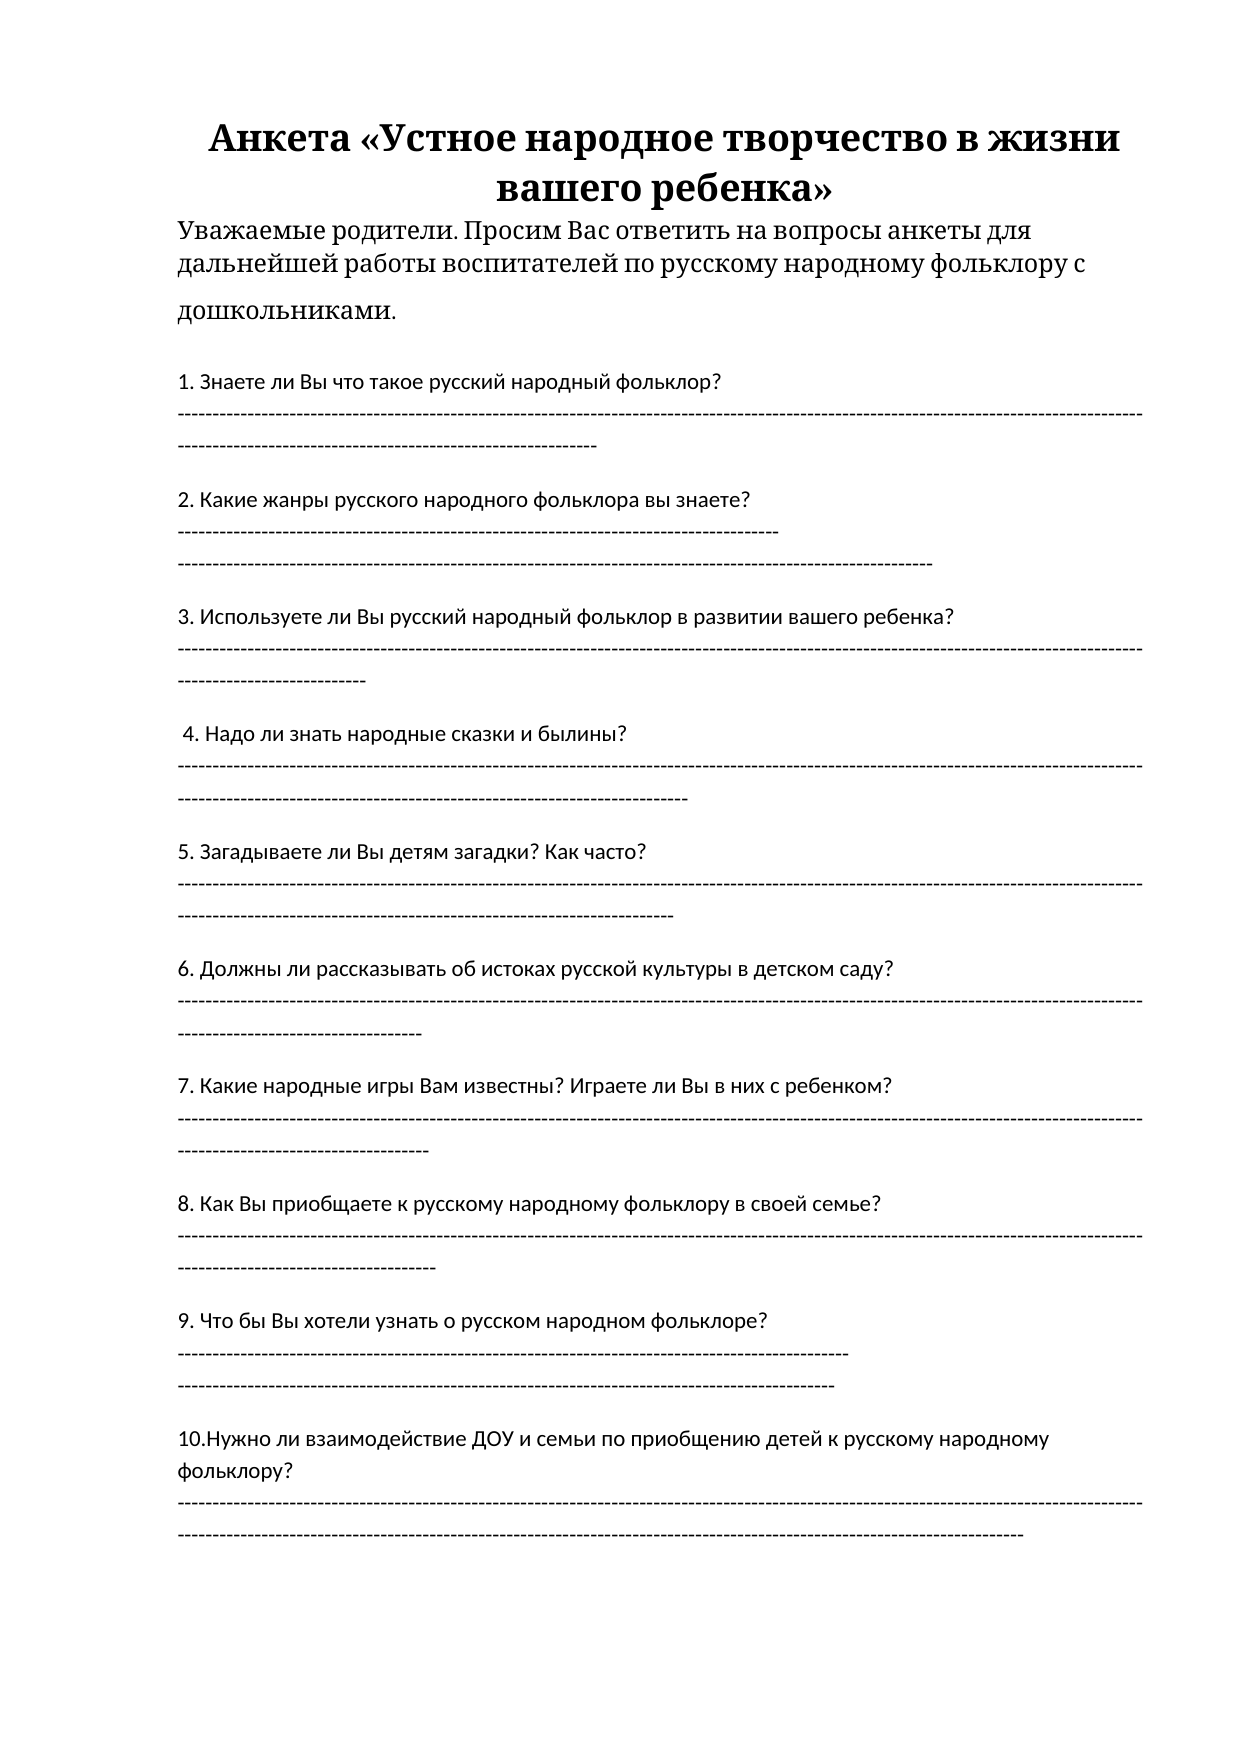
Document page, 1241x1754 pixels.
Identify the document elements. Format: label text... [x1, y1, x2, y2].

text Анкета «Устное народное творчество в жизни вашего ребенка» [177, 118, 1152, 211]
text 6. Должны ли рассказывать об истоках русской культуры в детском саду? ----------------------------------------------------------------------------------------------------------------------------------------------------------------------------- [177, 954, 1152, 1047]
text 9. Что бы Вы хотели узнать о русском народном фольклоре? ------------------------------------------------------------------------------------------------ ---------------------------------------------------------------------------------------------- [177, 1306, 1152, 1399]
text 7. Какие народные игры Вам известны? Играете ли Вы в них с ребенком? ------------------------------------------------------------------------------------------------------------------------------------------------------------------------------ [177, 1072, 1152, 1164]
text Уважаемые родители. Просим Вас ответить на вопросы анкеты для дальнейшей работы воспитателей по русскому народному фольклору с дошкольниками. [177, 217, 1152, 329]
text 4. Надо ли знать народные сказки и былины? ------------------------------------------------------------------------------------------------------------------------------------------------------------------------------------------------------------------- [177, 719, 1152, 812]
text 10.Нужно ли взаимодействие ДОУ и семьи по приобщению детей к русскому народному фольклору? ------------------------------------------------------------------------------------------------------------------------------------------------------------------------------------------------------------------------------------------------------------------- [177, 1424, 1152, 1548]
text 2. Какие жанры русского народного фольклора вы знаете? -------------------------------------------------------------------------------------- ------------------------------------------------------------------------------------------------------------ [177, 485, 1152, 577]
text 8. Как Вы приобщаете к русскому народному фольклору в своей семье? ------------------------------------------------------------------------------------------------------------------------------------------------------------------------------- [177, 1189, 1152, 1281]
text 1. Знаете ли Вы что такое русский народный фольклор? ------------------------------------------------------------------------------------------------------------------------------------------------------------------------------------------------------ [177, 367, 1152, 460]
text 5. Загадываете ли Вы детям загадки? Как часто? ----------------------------------------------------------------------------------------------------------------------------------------------------------------------------------------------------------------- [177, 837, 1152, 929]
text 3. Используете ли Вы русский народный фольклор в развитии вашего ребенка? --------------------------------------------------------------------------------------------------------------------------------------------------------------------- [177, 602, 1152, 694]
